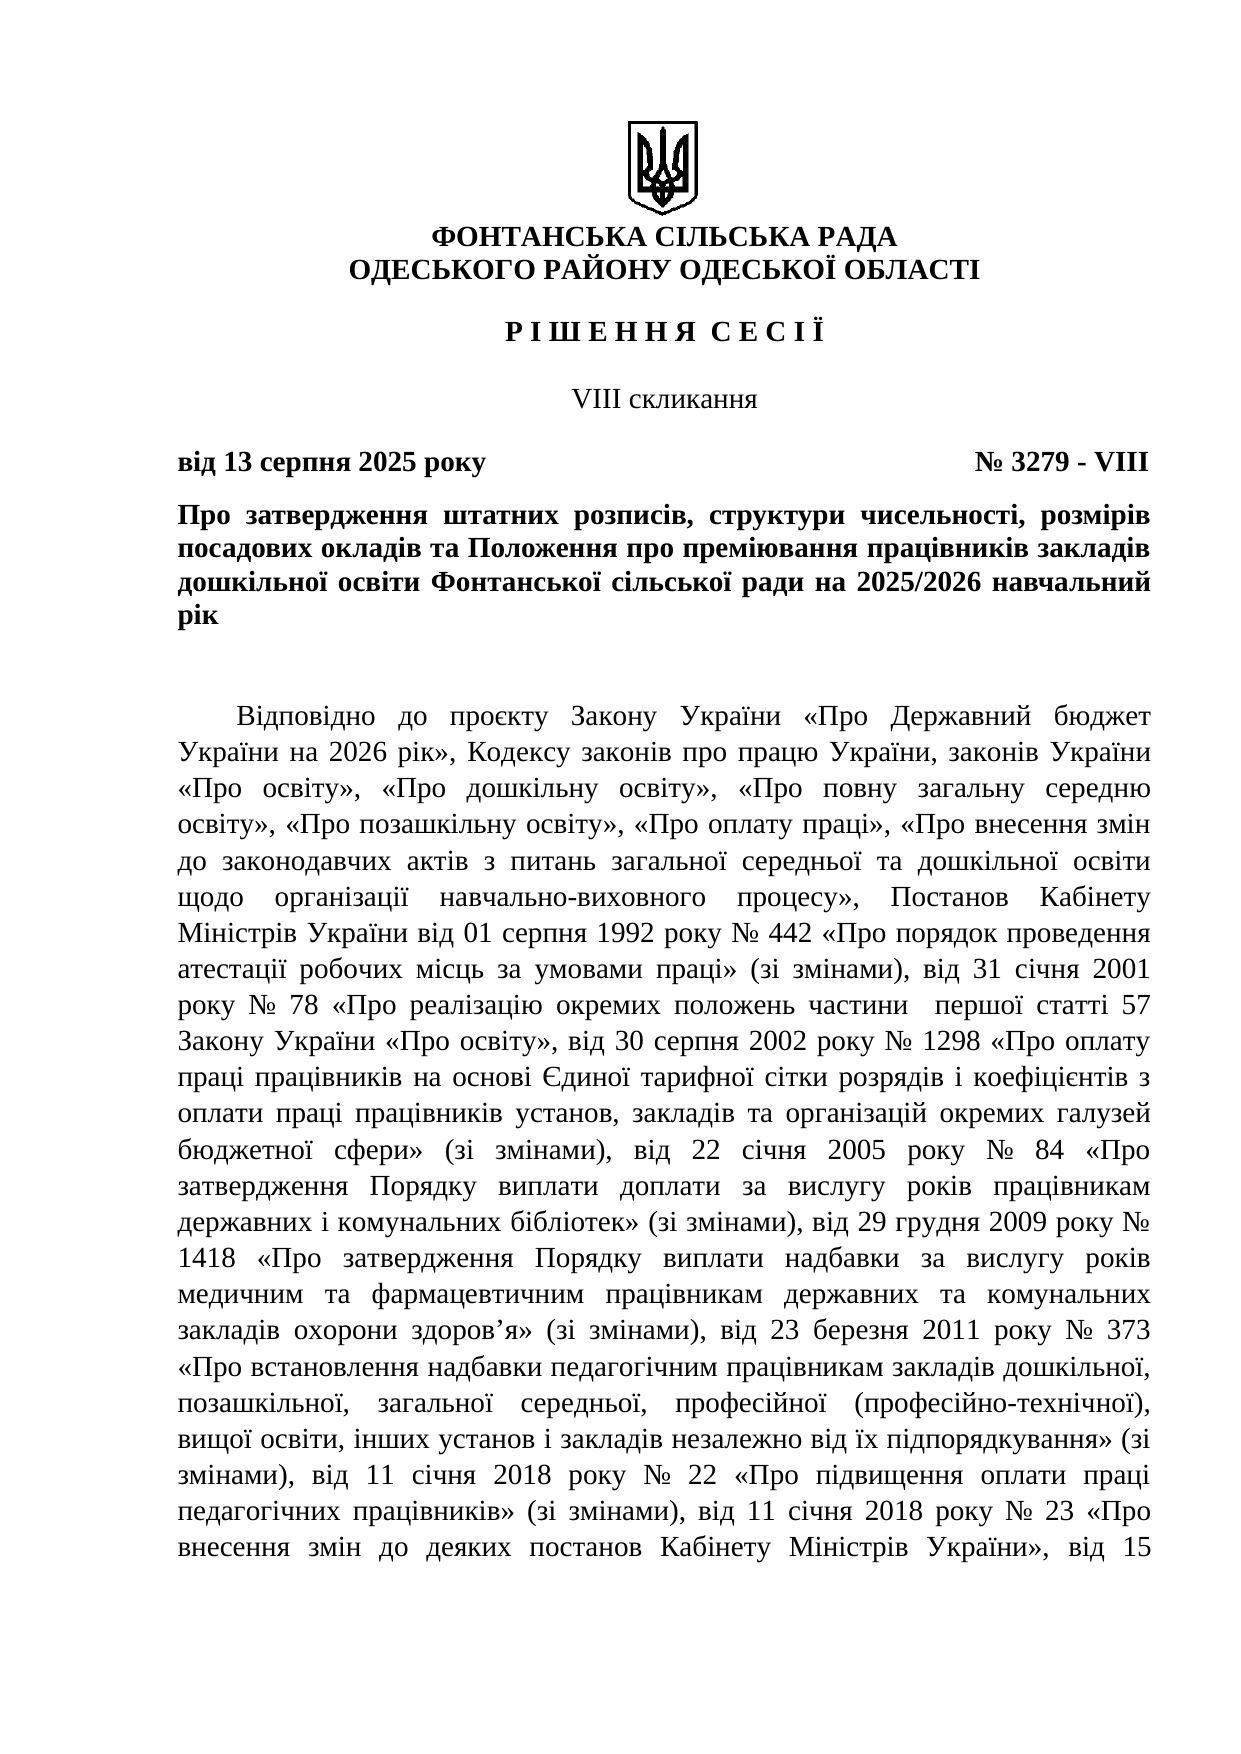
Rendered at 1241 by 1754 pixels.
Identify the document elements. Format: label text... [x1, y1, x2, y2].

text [177, 698, 1152, 1563]
text Р І Ш Е Н Н Я С Е С І Ї [177, 314, 1152, 348]
text ФОНТАНСЬКА СІЛЬСЬКА РАДА [177, 219, 1152, 252]
text ОДЕСЬКОГО РАЙОНУ ОДЕСЬКОЇ ОБЛАСТІ [177, 252, 1152, 286]
text Про затвердження штатних розписів, структури чисельності, розмірів посадових окладів та Положення про преміювання працівників закладів дошкільної освіти Фонтанської сільської ради на 2025/2026 навчальний рік [177, 497, 1152, 631]
text VIII скликання [177, 382, 1152, 415]
picture [625, 118, 704, 219]
text від 13 серпня 2025 року № 3279 - VІІІ [177, 444, 1152, 477]
